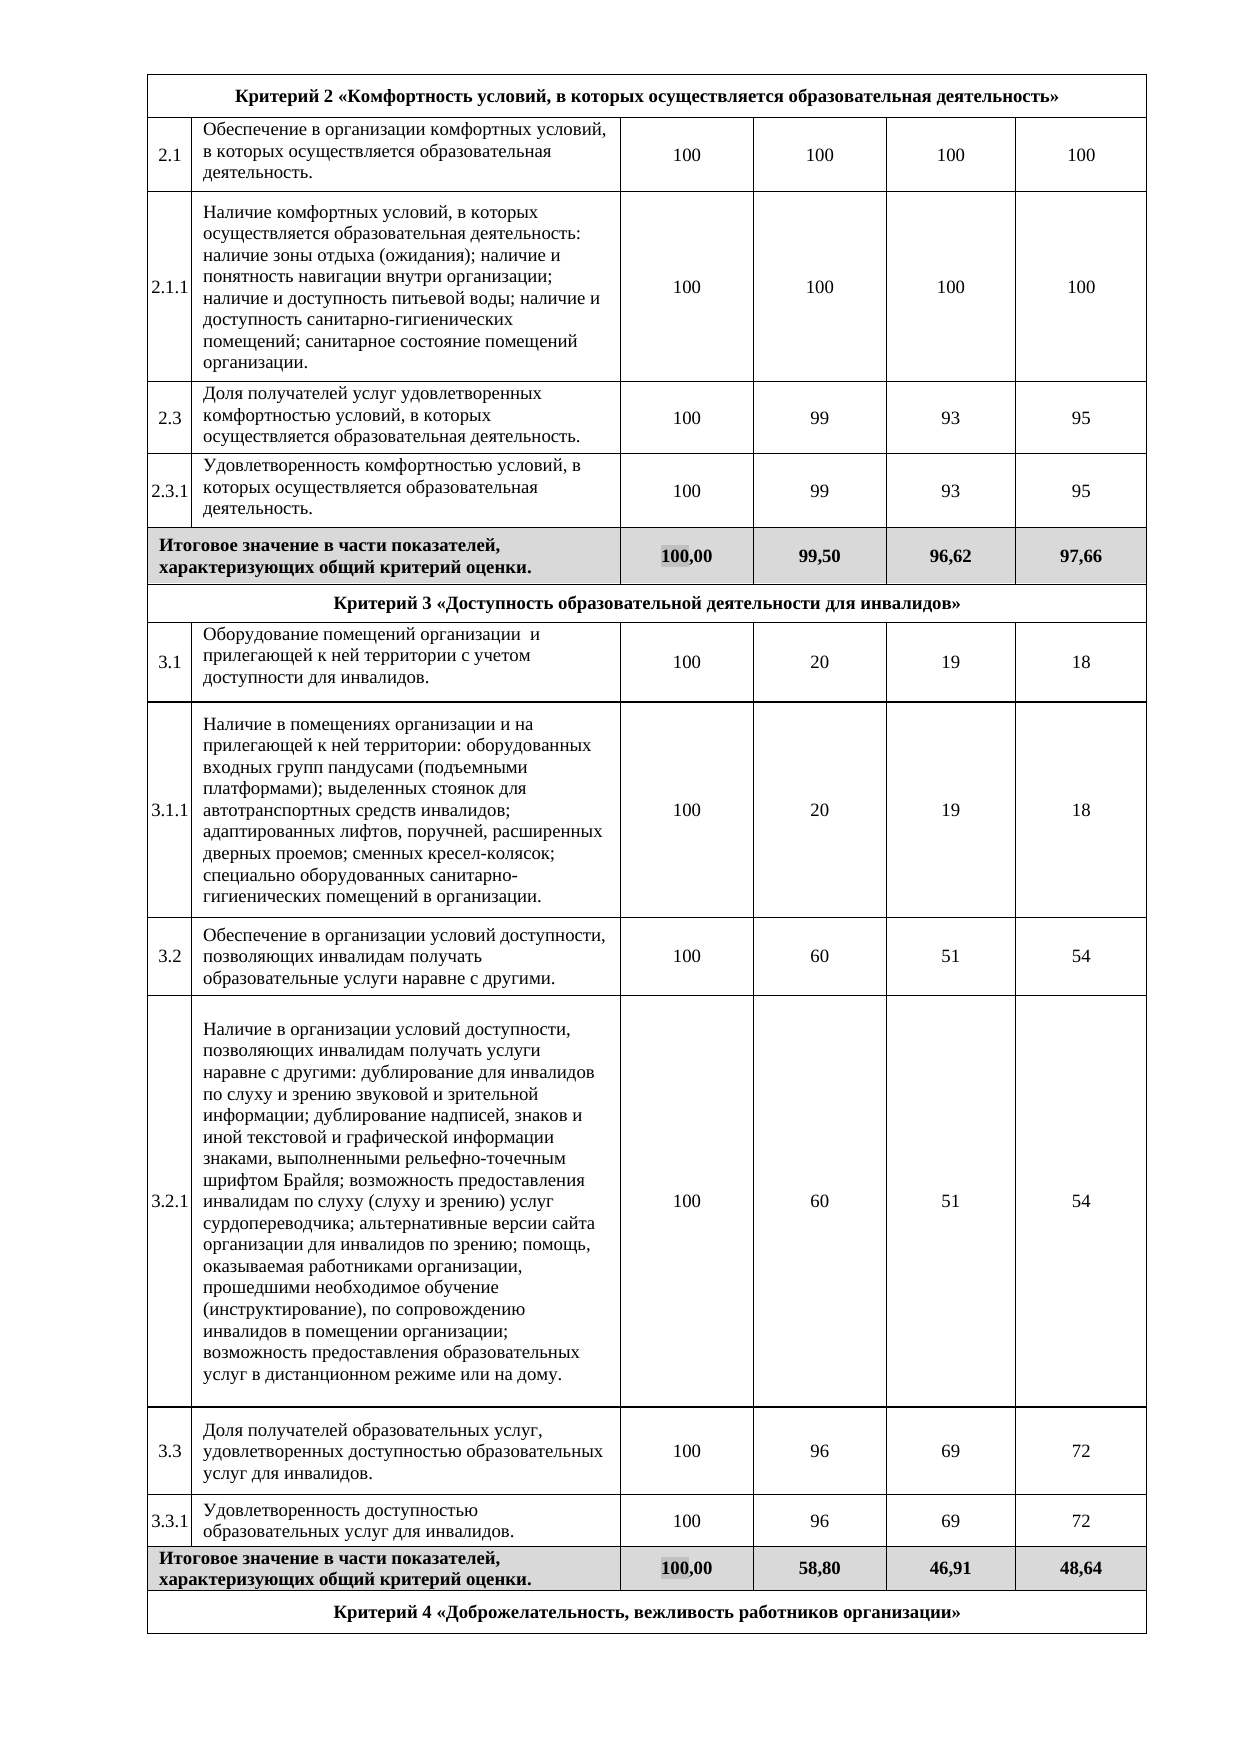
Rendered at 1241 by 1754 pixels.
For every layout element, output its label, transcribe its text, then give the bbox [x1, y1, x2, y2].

table_cell 100 [887, 118, 1015, 191]
table_cell 99 [754, 454, 886, 527]
table_cell Удовлетворенность доступностью образовательных услуг для инвалидов. [192, 1495, 620, 1546]
table_cell Наличие в организации условий доступности, позволяющих инвалидам получать услуги наравне с другими: дублирование для инвалидов по слуху и зрению звуковой и зрительной информации; дублирование надписей, знаков и иной текстовой и графической информации знаками, выполненными рельефно-точечным шрифтом Брайля; возможность предоставления инвалидам по слуху (слуху и зрению) услуг сурдопереводчика; альтернативные версии сайта организации для инвалидов по зрению; помощь, оказываемая работниками организации, прошедшими необходимое обучение (инструктирование), по сопровождению инвалидов в помещении организации; возможность предоставления образовательных услуг в дистанционном режиме или на дому. [192, 996, 620, 1406]
table_cell 20 [754, 623, 886, 701]
table_cell 3.3 [148, 1408, 191, 1494]
table_cell 20 [754, 703, 886, 917]
table_cell 100,00 [621, 528, 753, 583]
table_cell 100 [621, 192, 753, 381]
table_cell 18 [1016, 623, 1146, 701]
table_cell 3.1.1 [148, 703, 191, 917]
table_cell 54 [1016, 918, 1146, 995]
table_cell Доля получателей образовательных услуг, удовлетворенных доступностью образовательных услуг для инвалидов. [192, 1408, 620, 1494]
table_cell 51 [887, 996, 1015, 1406]
table_cell 2.3.1 [148, 454, 191, 527]
table_cell 100 [621, 1495, 753, 1546]
table_cell 69 [887, 1408, 1015, 1494]
table_cell 60 [754, 996, 886, 1406]
table_cell 100 [1016, 118, 1146, 191]
table_cell 2.1 [148, 118, 191, 191]
table_cell 100 [621, 1408, 753, 1494]
table_cell Обеспечение в организации условий доступности, позволяющих инвалидам получать образовательные услуги наравне с другими. [192, 918, 620, 995]
table_cell 100 [621, 918, 753, 995]
table_cell 2.3 [148, 382, 191, 453]
table_cell 19 [887, 623, 1015, 701]
table_cell 3.1 [148, 623, 191, 701]
table_cell Критерий 4 «Доброжелательность, вежливость работников организации» [148, 1591, 1146, 1633]
table_cell 2.1.1 [148, 192, 191, 381]
table_cell 100,00 [621, 1547, 753, 1590]
table_cell 100 [754, 192, 886, 381]
table_cell 97,66 [1016, 528, 1146, 583]
table_cell Удовлетворенность комфортностью условий, в которых осуществляется образовательная деятельность. [192, 454, 620, 527]
table_cell 3.2 [148, 918, 191, 995]
table_cell Обеспечение в организации комфортных условий, в которых осуществляется образовательная деятельность. [192, 118, 620, 191]
table_cell Критерий 2 «Комфортность условий, в которых осуществляется образовательная деятельность» [148, 75, 1146, 117]
table_cell 72 [1016, 1408, 1146, 1494]
table_cell 100 [887, 192, 1015, 381]
table_cell Критерий 3 «Доступность образовательной деятельности для инвалидов» [148, 585, 1146, 622]
table_cell Итоговое значение в части показателей, характеризующих общий критерий оценки. [148, 1547, 620, 1590]
table_cell 93 [887, 454, 1015, 527]
table_cell 100 [621, 118, 753, 191]
table_cell 3.2.1 [148, 996, 191, 1406]
table_cell 100 [1016, 192, 1146, 381]
table_cell 93 [887, 382, 1015, 453]
table_cell Наличие комфортных условий, в которых осуществляется образовательная деятельность: наличие зоны отдыха (ожидания); наличие и понятность навигации внутри организации; наличие и доступность питьевой воды; наличие и доступность санитарно-гигиенических помещений; санитарное состояние помещений организации. [192, 192, 620, 381]
table_cell 100 [621, 703, 753, 917]
table_cell 18 [1016, 703, 1146, 917]
table_cell 46,91 [887, 1547, 1015, 1590]
table_cell 96 [754, 1495, 886, 1546]
table_cell 100 [754, 118, 886, 191]
table_cell Итоговое значение в части показателей, характеризующих общий критерий оценки. [148, 528, 620, 583]
table_cell 19 [887, 703, 1015, 917]
table_cell 100 [621, 382, 753, 453]
table_cell 100 [621, 623, 753, 701]
table_cell 96 [754, 1408, 886, 1494]
table_cell 99 [754, 382, 886, 453]
table_cell 69 [887, 1495, 1015, 1546]
table_cell 48,64 [1016, 1547, 1146, 1590]
table_cell 54 [1016, 996, 1146, 1406]
table_cell 58,80 [754, 1547, 886, 1590]
table_cell 99,50 [754, 528, 886, 583]
table_cell 95 [1016, 382, 1146, 453]
table_cell 100 [621, 454, 753, 527]
table_cell 95 [1016, 454, 1146, 527]
table_cell 60 [754, 918, 886, 995]
table_cell Наличие в помещениях организации и на прилегающей к ней территории: оборудованных входных групп пандусами (подъемными платформами); выделенных стоянок для автотранспортных средств инвалидов; адаптированных лифтов, поручней, расширенных дверных проемов; сменных кресел-колясок; специально оборудованных санитарно-гигиенических помещений в организации. [192, 703, 620, 917]
table_cell Доля получателей услуг удовлетворенных комфортностью условий, в которых осуществляется образовательная деятельность. [192, 382, 620, 453]
table_cell 3.3.1 [148, 1495, 191, 1546]
table_cell 96,62 [887, 528, 1015, 583]
table_cell 51 [887, 918, 1015, 995]
table_cell 100 [621, 996, 753, 1406]
table_cell Оборудование помещений организации и прилегающей к ней территории с учетом доступности для инвалидов. [192, 623, 620, 701]
table_cell 72 [1016, 1495, 1146, 1546]
